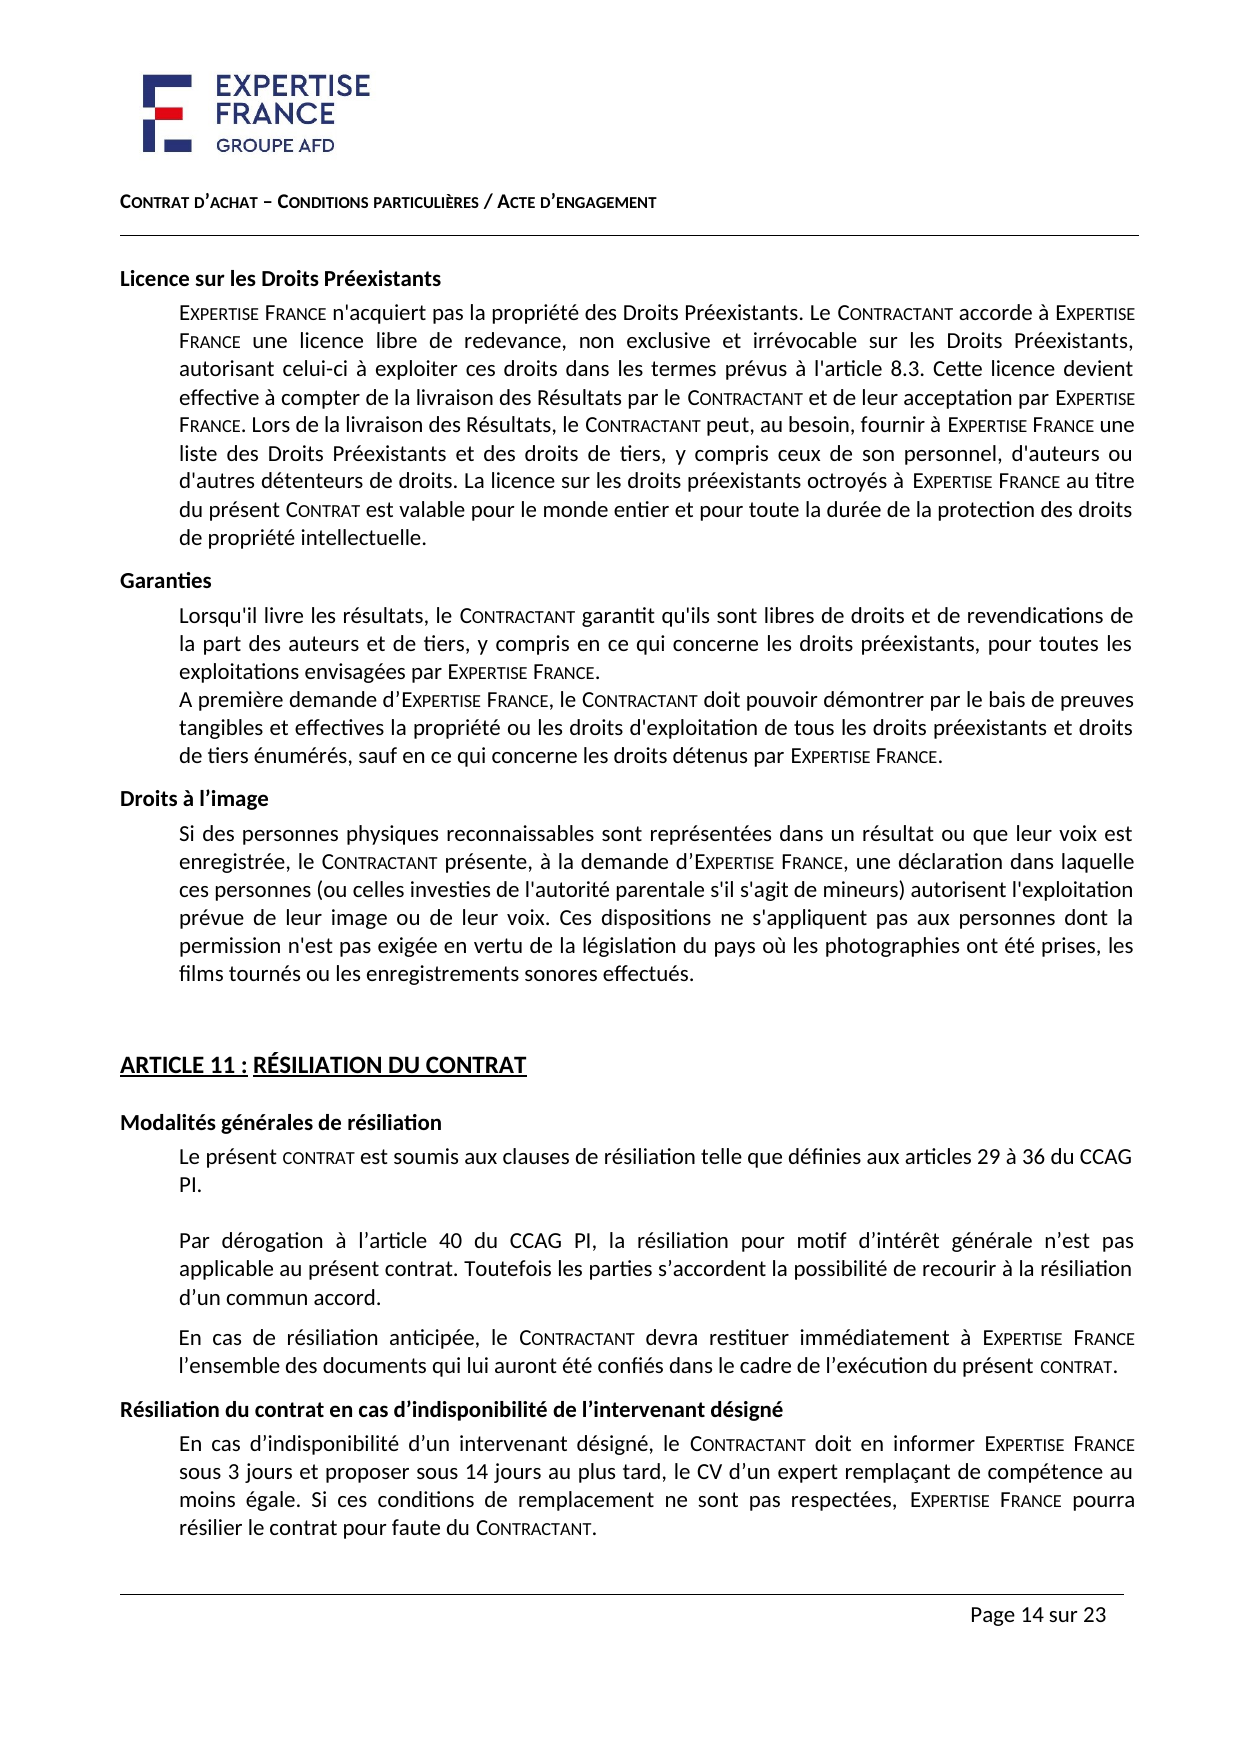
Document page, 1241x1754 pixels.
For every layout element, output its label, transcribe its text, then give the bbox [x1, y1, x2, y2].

text Le présent contrat est soumis aux clauses de résiliation telle que définies aux articles 29 à 36 du CCAG PI. [179, 1142, 1135, 1198]
text Par dérogation à l’article 40 du CCAG PI, la résiliation pour motif d’intérêt générale n’est pas applicable au présent contrat. Toutefois les parties s’accordent la possibilité de recourir à la résiliation d’un commun accord. [179, 1227, 1135, 1311]
text En cas d’indisponibilité d’un intervenant désigné, le Contractant doit en informer Expertise France sous 3 jours et proposer sous 14 jours au plus tard, le CV d’un expert remplaçant de compétence au moins égale. Si ces conditions de remplacement ne sont pas respectées, Expertise France pourra résilier le contrat pour faute du Contractant. [179, 1429, 1135, 1541]
subtitle Garanties [120, 563, 1135, 594]
subtitle Licence sur les Droits Préexistants [120, 261, 1135, 292]
picture [120, 41, 397, 183]
subtitle Résiliation du contrat en cas d’indisponibilité de l’intervenant désigné [120, 1392, 1135, 1423]
subtitle Droits à l’image [120, 781, 1135, 813]
subtitle Modalités générales de résiliation [120, 1105, 1135, 1136]
list En cas de résiliation anticipée, le Contractant devra restituer immédiatement à Expertise France l’ensemble des documents qui lui auront été confiés dans le cadre de l’exécution du présent contrat. [178, 1323, 1135, 1379]
list RÉsiliation du contrat [120, 1049, 1135, 1080]
text Si des personnes physiques reconnaissables sont représentées dans un résultat ou que leur voix est enregistrée, le Contractant présente, à la demande d’Expertise France, une déclaration dans laquelle ces personnes (ou celles investies de l'autorité parentale s'il s'agit de mineurs) autorisent l'exploitation prévue de leur image ou de leur voix. Ces dispositions ne s'appliquent pas aux personnes dont la permission n'est pas exigée en vertu de la législation du pays où les photographies ont été prises, les films tournés ou les enregistrements sonores effectués. [179, 819, 1135, 987]
text Expertise France n'acquiert pas la propriété des Droits Préexistants. Le Contractant accorde à Expertise France une licence libre de redevance, non exclusive et irrévocable sur les Droits Préexistants, autorisant celui-ci à exploiter ces droits dans les termes prévus à l'article 8.3. Cette licence devient effective à compter de la livraison des Résultats par le Contractant et de leur acceptation par Expertise France. Lors de la livraison des Résultats, le Contractant peut, au besoin, fournir à Expertise France une liste des Droits Préexistants et des droits de tiers, y compris ceux de son personnel, d'auteurs ou d'autres détenteurs de droits. La licence sur les droits préexistants octroyés à Expertise France au titre du présent Contrat est valable pour le monde entier et pour toute la durée de la protection des droits de propriété intellectuelle. [179, 298, 1135, 551]
text Lorsqu'il livre les résultats, le Contractant garantit qu'ils sont libres de droits et de revendications de la part des auteurs et de tiers, y compris en ce qui concerne les droits préexistants, pour toutes les exploitations envisagées par Expertise France. [179, 601, 1135, 685]
text A première demande d’Expertise France, le Contractant doit pouvoir démontrer par le bais de preuves tangibles et effectives la propriété ou les droits d'exploitation de tous les droits préexistants et droits de tiers énumérés, sauf en ce qui concerne les droits détenus par Expertise France. [179, 685, 1135, 769]
